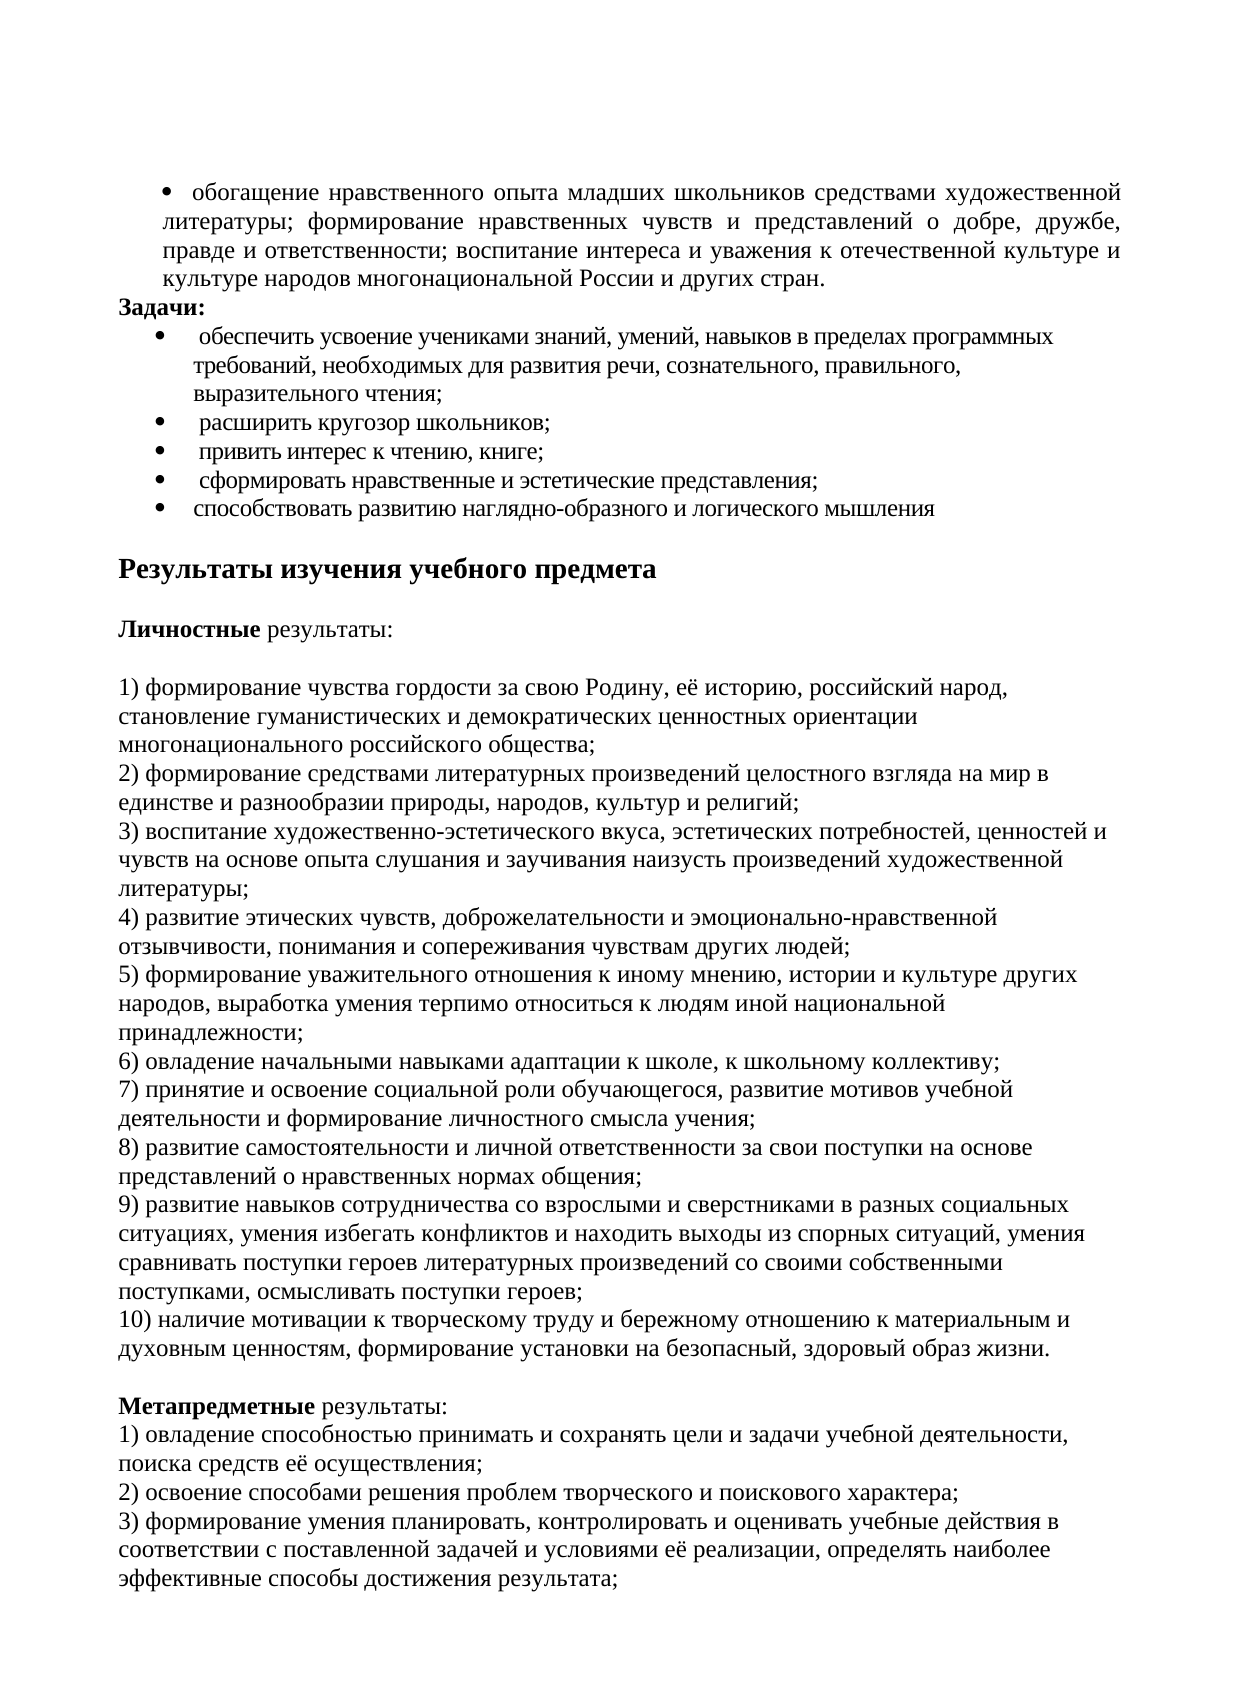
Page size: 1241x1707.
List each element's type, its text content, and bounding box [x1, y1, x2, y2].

list обеспечить усвоение учениками знаний, умений, навыков в пределах программных требований, необходимых для развития речи, сознательного, правильного, выразительного чтения; [156, 321, 1122, 407]
text 10) наличие мотивации к творческому труду и бережному отношению к материальным и духовным ценностям, формирование установки на безопасный, здоровый образ жизни. [118, 1304, 1122, 1362]
list расширить кругозор школьников; [156, 407, 1122, 436]
text Результаты изучения учебного предмета [118, 551, 1122, 585]
text 2) освоение способами решения проблем творческого и поискового характера; [118, 1477, 1122, 1506]
text 5) формирование уважительного отношения к иному мнению, истории и культуре других народов, выработка умения терпимо относиться к людям иной национальной принадлежности; [118, 959, 1122, 1046]
text 6) овладение начальными навыками адаптации к школе, к школьному коллективу; [118, 1046, 1122, 1074]
text 3) воспитание художественно-эстетического вкуса, эстетических потребностей, ценностей и чувств на основе опыта слушания и заучивания наизусть произведений художественной литературы; [118, 816, 1122, 902]
list сформировать нравственные и эстетические представления; [156, 465, 1122, 493]
text 1) овладение способностью принимать и сохранять цели и задачи учебной деятельности, поиска средств её осуществления; [118, 1419, 1122, 1477]
list привить интерес к чтению, книге; [156, 436, 1122, 465]
list способствовать развитию наглядно-образного и логического мышления [156, 493, 1122, 522]
text 3) формирование умения планировать, контролировать и оценивать учебные действия в соответствии с поставленной задачей и условиями её реализации, определять наиболее эффективные способы достижения результата; [118, 1506, 1122, 1592]
text 8) развитие самостоятельности и личной ответственности за свои поступки на основе представлений о нравственных нормах общения; [118, 1132, 1122, 1189]
text Личностные результаты: [118, 614, 1122, 643]
text Метапредметные результаты: [118, 1391, 1122, 1419]
text 7) принятие и освоение социальной роли обучающегося, развитие мотивов учебной деятельности и формирование личностного смысла учения; [118, 1074, 1122, 1132]
text 2) формирование средствами литературных произведений целостного взгляда на мир в единстве и разнообразии природы, народов, культур и религий; [118, 758, 1122, 816]
text 9) развитие навыков сотрудничества со взрослыми и сверстниками в разных социальных ситуациях, умения избегать конфликтов и находить выходы из спорных ситуаций, умения сравнивать поступки героев литературных произведений со своими собственными поступками, осмысливать поступки героев; [118, 1189, 1122, 1304]
text 1) формирование чувства гордости за свою Родину, её историю, российский народ, становление гуманистических и демократических ценностных ориентации многонационального российского общества; [118, 672, 1122, 758]
text 4) развитие этических чувств, доброжелательности и эмоционально-нравственной отзывчивости, понимания и сопереживания чувствам других людей; [118, 902, 1122, 959]
list обогащение нравственного опыта младших школьников средствами художественной литературы; формирование нравственных чувств и представлений о добре, дружбе, правде и ответственности; воспитание интереса и уважения к отечественной культуре и культуре народов многонациональной России и других стран. [162, 177, 1122, 292]
text Задачи: [118, 292, 1122, 321]
